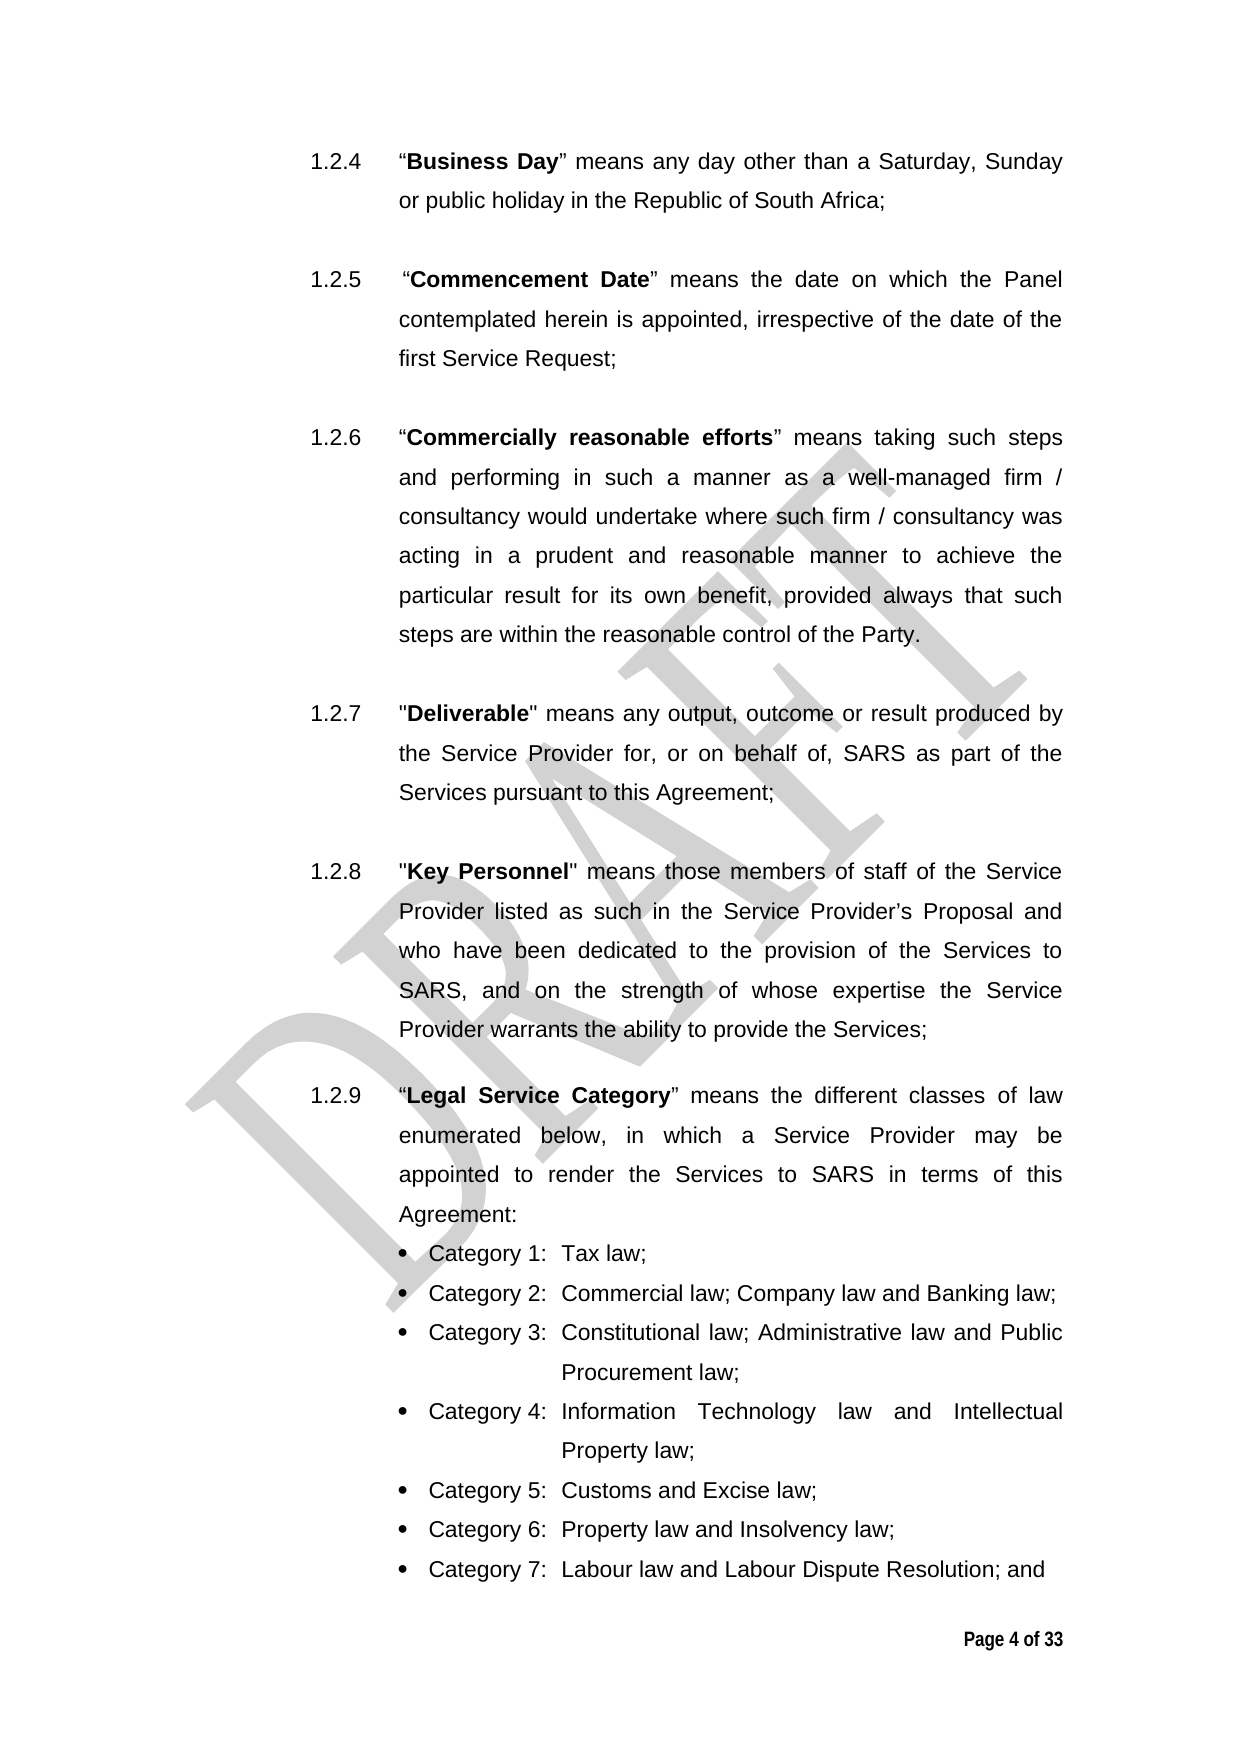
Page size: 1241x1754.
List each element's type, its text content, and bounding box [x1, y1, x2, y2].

list "Key Personnel" means those members of staff of the Service Provider listed as such in the Service Provider’s Proposal and who have been dedicated to the provision of the Services to SARS, and on the strength of whose expertise the Service Provider warrants the ability to provide the Services; [310, 858, 1063, 1043]
list Category 6: Property law and Insolvency law; [399, 1516, 1063, 1543]
list Category 5: Customs and Excise law; [399, 1477, 1063, 1503]
list Category 4: Information Technology law and Intellectual Property law; [399, 1398, 1063, 1464]
list “Commencement Date” means the date on which the Panel contemplated herein is appointed, irrespective of the date of the first Service Request; [310, 266, 1063, 371]
list Category 3: Constitutional law; Administrative law and Public Procurement law; [399, 1319, 1063, 1385]
list Category 7: Labour law and Labour Dispute Resolution; and [399, 1556, 1063, 1582]
list Category 1: Tax law; [399, 1240, 1063, 1266]
list Category 2: Commercial law; Company law and Banking law; [399, 1279, 1063, 1306]
list "Deliverable" means any output, outcome or result produced by the Service Provider for, or on behalf of, SARS as part of the Services pursuant to this Agreement; [310, 700, 1063, 806]
list “Commercially reasonable efforts” means taking such steps and performing in such a manner as a well-managed firm / consultancy would undertake where such firm / consultancy was acting in a prudent and reasonable manner to achieve the particular result for its own benefit, provided always that such steps are within the reasonable control of the Party. [310, 424, 1063, 648]
list “Business Day” means any day other than a Saturday, Sunday or public holiday in the Republic of South Africa; [310, 148, 1063, 213]
list “Legal Service Category” means the different classes of law enumerated below, in which a Service Provider may be appointed to render the Services to SARS in terms of this Agreement: [310, 1082, 1063, 1227]
